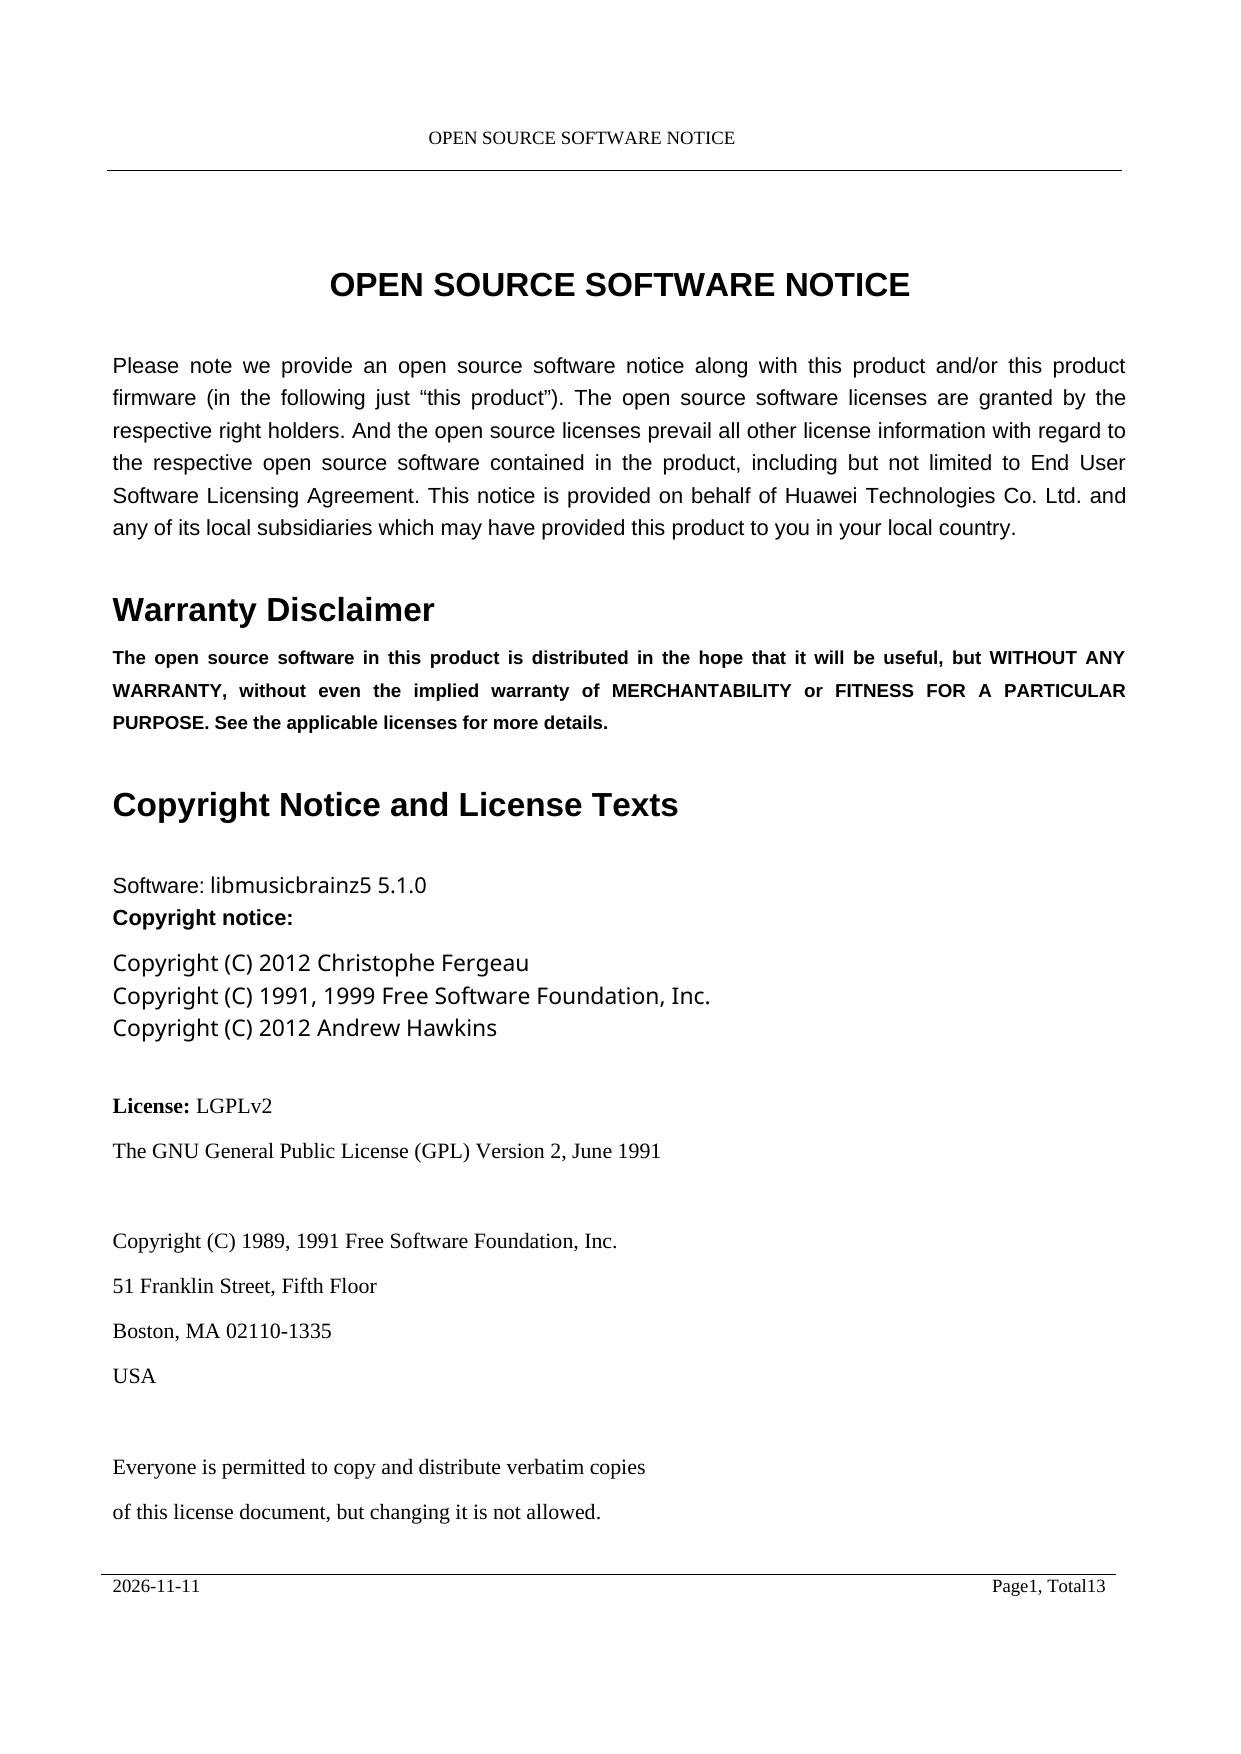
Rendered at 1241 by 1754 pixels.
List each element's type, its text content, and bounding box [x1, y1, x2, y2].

text Everyone is permitted to copy and distribute verbatim copies [112, 1450, 1128, 1482]
text USA [112, 1360, 1128, 1392]
text Copyright (C) 2012 Andrew Hawkins [112, 1012, 1128, 1044]
text Copyright (C) 1989, 1991 Free Software Foundation, Inc. [112, 1224, 1128, 1257]
text The open source software in this product is distributed in the hope that it will be useful, but WITHOUT ANY WARRANTY, without even the implied warranty of MERCHANTABILITY or FITNESS FOR A PARTICULAR PURPOSE. See the applicable licenses for more details. [112, 641, 1128, 739]
text Copyright (C) 1991, 1999 Free Software Foundation, Inc. [112, 979, 1128, 1012]
text Copyright Notice and License Texts [112, 771, 1128, 836]
text Warranty Disclaimer [112, 576, 1128, 641]
text 51 Franklin Street, Fifth Floor [112, 1269, 1128, 1302]
text of this license document, but changing it is not allowed. [112, 1495, 1128, 1528]
text License: LGPLv2 [112, 1089, 1128, 1122]
text Copyright notice: [112, 901, 1128, 934]
text Boston, MA 02110-1335 [112, 1315, 1128, 1347]
text Please note we provide an open source software notice along with this product and/or this product firmware (in the following just “this product”). The open source software licenses are granted by the respective right holders. And the open source licenses prevail all other license information with regard to the respective open source software contained in the product, including but not limited to End User Software Licensing Agreement. This notice is provided on behalf of Huawei Technologies Co. Ltd. and any of its local subsidiaries which may have provided this product to you in your local country. [112, 349, 1128, 544]
text OPEN SOURCE SOFTWARE NOTICE [112, 251, 1128, 316]
text The GNU General Public License (GPL) Version 2, June 1991 [112, 1134, 1128, 1167]
text Copyright (C) 2012 Christophe Fergeau [112, 947, 1128, 979]
text Software: libmusicbrainz5 5.1.0 [112, 869, 1128, 901]
